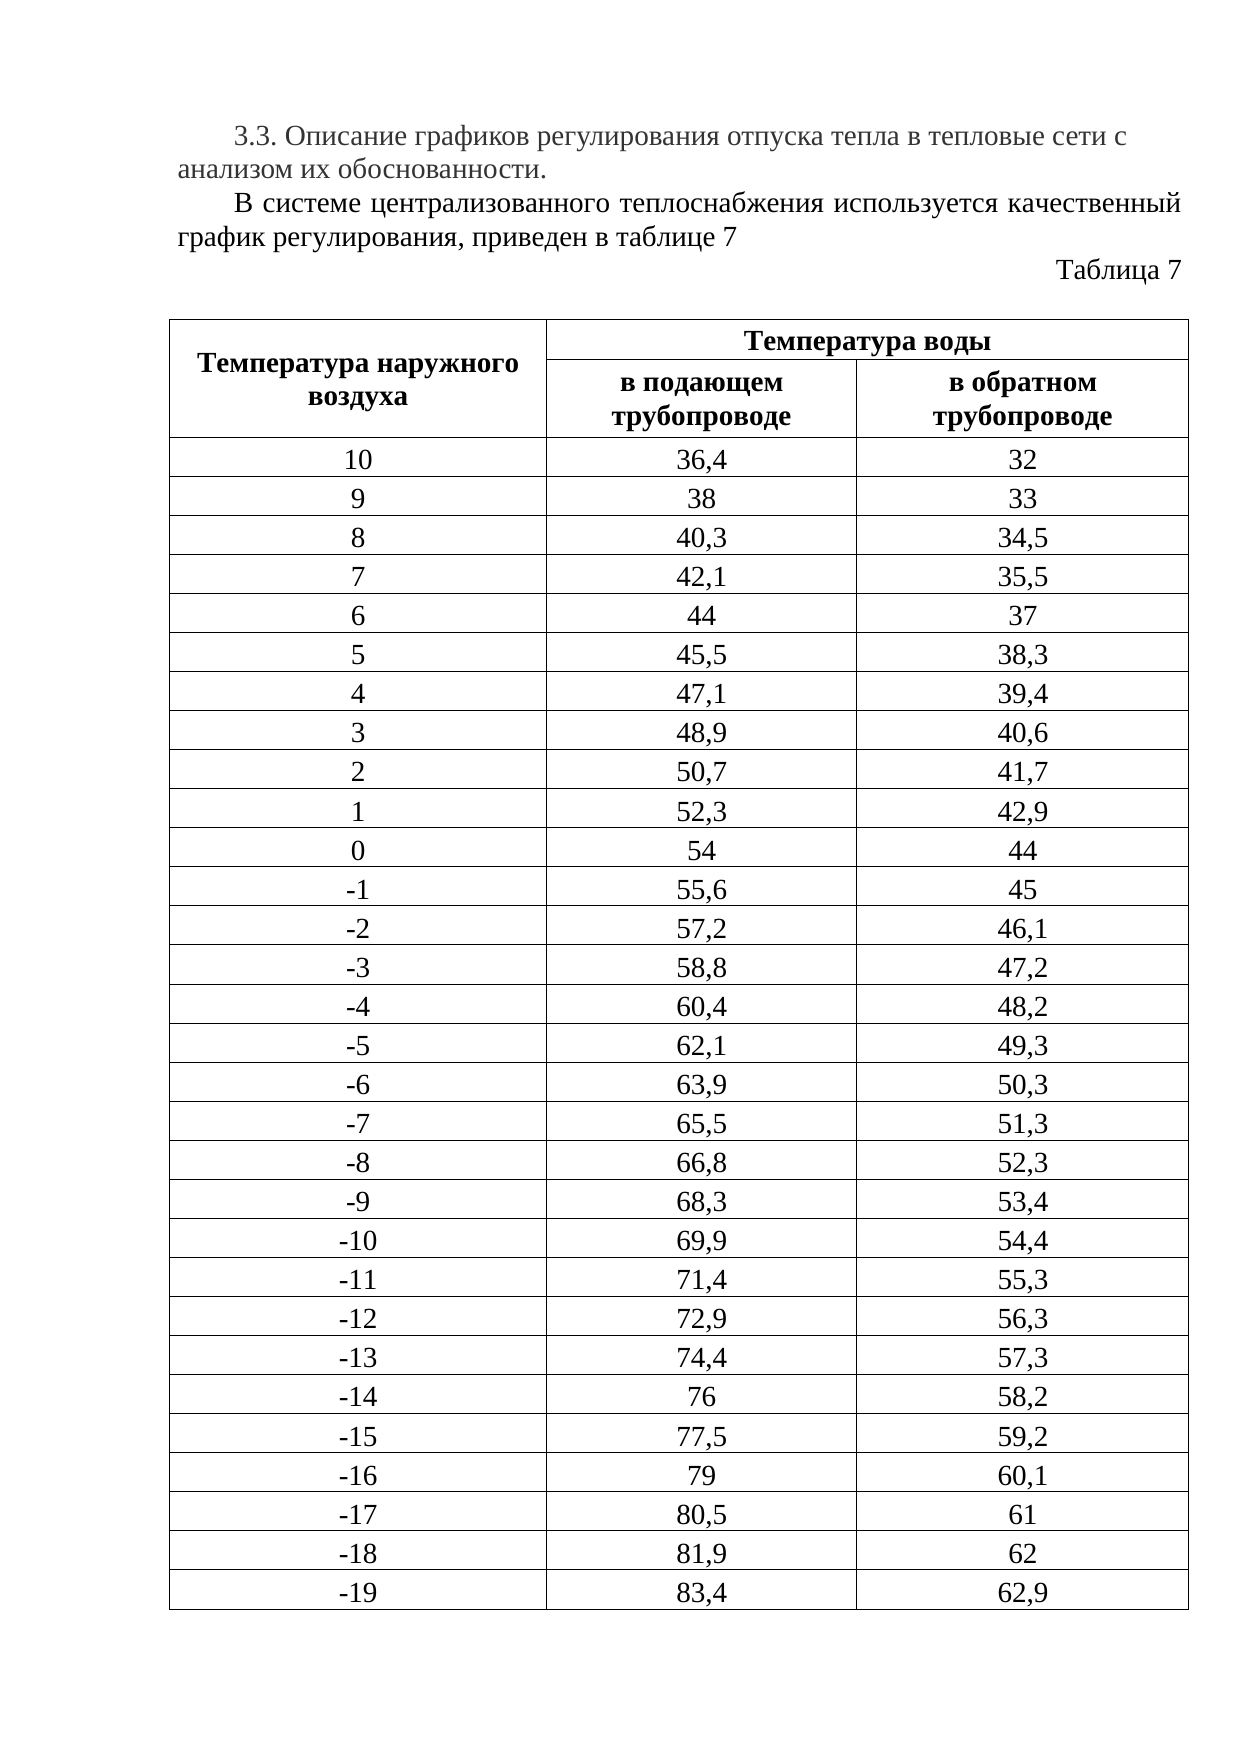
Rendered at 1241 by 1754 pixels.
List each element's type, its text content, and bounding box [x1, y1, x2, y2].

table_cell 39,4 [857, 672, 1188, 710]
table_cell 50,3 [857, 1063, 1188, 1101]
table_cell 49,3 [857, 1024, 1188, 1062]
table_cell -1 [170, 867, 546, 905]
table_cell 54 [547, 828, 856, 866]
table_cell 47,2 [857, 945, 1188, 983]
table_cell 60,4 [547, 985, 856, 1022]
table_cell 81,9 [547, 1531, 856, 1569]
table_cell -18 [170, 1531, 546, 1569]
table_cell 68,3 [547, 1180, 856, 1218]
table_cell 69,9 [547, 1219, 856, 1257]
table_cell 36,4 [547, 438, 856, 476]
table_cell 40,3 [547, 516, 856, 554]
table_cell -12 [170, 1297, 546, 1335]
table_cell 6 [170, 594, 546, 632]
table_cell 66,8 [547, 1141, 856, 1179]
table_header Температура наружного воздуха [170, 320, 546, 437]
table_cell 50,7 [547, 750, 856, 788]
table_cell -5 [170, 1024, 546, 1062]
table_cell 2 [170, 750, 546, 788]
table_cell 33 [857, 477, 1188, 515]
table_cell 52,3 [857, 1141, 1188, 1179]
table_cell в обратном трубопроводе [857, 360, 1188, 437]
table_cell -3 [170, 945, 546, 983]
table_cell 60,1 [857, 1453, 1188, 1491]
table_cell 71,4 [547, 1258, 856, 1296]
table_cell 53,4 [857, 1180, 1188, 1218]
table_cell 0 [170, 828, 546, 866]
table_cell 9 [170, 477, 546, 515]
table_cell 47,1 [547, 672, 856, 710]
table_cell 65,5 [547, 1102, 856, 1140]
table_cell 45 [857, 867, 1188, 905]
text Таблица 7 [177, 252, 1182, 286]
table_cell 4 [170, 672, 546, 710]
table_cell 45,5 [547, 633, 856, 671]
table_cell 59,2 [857, 1414, 1188, 1452]
table_cell -8 [170, 1141, 546, 1179]
table_cell 61 [857, 1492, 1188, 1530]
table_cell -2 [170, 906, 546, 944]
table_cell 42,1 [547, 555, 856, 593]
table_cell 35,5 [857, 555, 1188, 593]
table_cell 80,5 [547, 1492, 856, 1530]
table_cell 1 [170, 789, 546, 827]
table_cell -19 [170, 1570, 546, 1608]
table_cell 41,7 [857, 750, 1188, 788]
table_cell в подающем трубопроводе [547, 360, 856, 437]
table_cell -6 [170, 1063, 546, 1101]
table_cell -10 [170, 1219, 546, 1257]
table_cell 62,9 [857, 1570, 1188, 1608]
table_cell -17 [170, 1492, 546, 1530]
table_cell -9 [170, 1180, 546, 1218]
table_cell 62 [857, 1531, 1188, 1569]
table_cell 48,9 [547, 711, 856, 749]
table_cell 44 [857, 828, 1188, 866]
table_cell 7 [170, 555, 546, 593]
table_cell 55,6 [547, 867, 856, 905]
table_cell 62,1 [547, 1024, 856, 1062]
table_cell -14 [170, 1375, 546, 1413]
table_cell 38 [547, 477, 856, 515]
table_cell -16 [170, 1453, 546, 1491]
table_cell 32 [857, 438, 1188, 476]
table_cell 83,4 [547, 1570, 856, 1608]
table_cell 51,3 [857, 1102, 1188, 1140]
table_cell 3 [170, 711, 546, 749]
table_cell 57,2 [547, 906, 856, 944]
table_cell -13 [170, 1336, 546, 1374]
table_cell 77,5 [547, 1414, 856, 1452]
table_cell 37 [857, 594, 1188, 632]
table_cell 58,8 [547, 945, 856, 983]
table_cell 57,3 [857, 1336, 1188, 1374]
text В системе централизованного теплоснабжения используется качественный график регулирования, приведен в таблице 7 [177, 185, 1182, 252]
table_cell 8 [170, 516, 546, 554]
table_cell 79 [547, 1453, 856, 1491]
table_cell 76 [547, 1375, 856, 1413]
table_cell 10 [170, 438, 546, 476]
table_cell 72,9 [547, 1297, 856, 1335]
table_cell -7 [170, 1102, 546, 1140]
table_cell 55,3 [857, 1258, 1188, 1296]
table_cell 63,9 [547, 1063, 856, 1101]
table_cell 42,9 [857, 789, 1188, 827]
subtitle 3.3. Описание графиков регулирования отпуска тепла в тепловые сети с анализом их обоснованности. [177, 118, 1181, 185]
table_cell -4 [170, 985, 546, 1022]
table_cell -11 [170, 1258, 546, 1296]
table_cell 56,3 [857, 1297, 1188, 1335]
table_cell 38,3 [857, 633, 1188, 671]
table_cell 48,2 [857, 985, 1188, 1022]
table_cell 5 [170, 633, 546, 671]
table_cell -15 [170, 1414, 546, 1452]
table_cell 58,2 [857, 1375, 1188, 1413]
table_cell 54,4 [857, 1219, 1188, 1257]
table_cell 52,3 [547, 789, 856, 827]
table_cell 46,1 [857, 906, 1188, 944]
table_cell 34,5 [857, 516, 1188, 554]
table_cell 40,6 [857, 711, 1188, 749]
table_header Температура воды [547, 320, 1188, 358]
table_cell 74,4 [547, 1336, 856, 1374]
table_cell 44 [547, 594, 856, 632]
